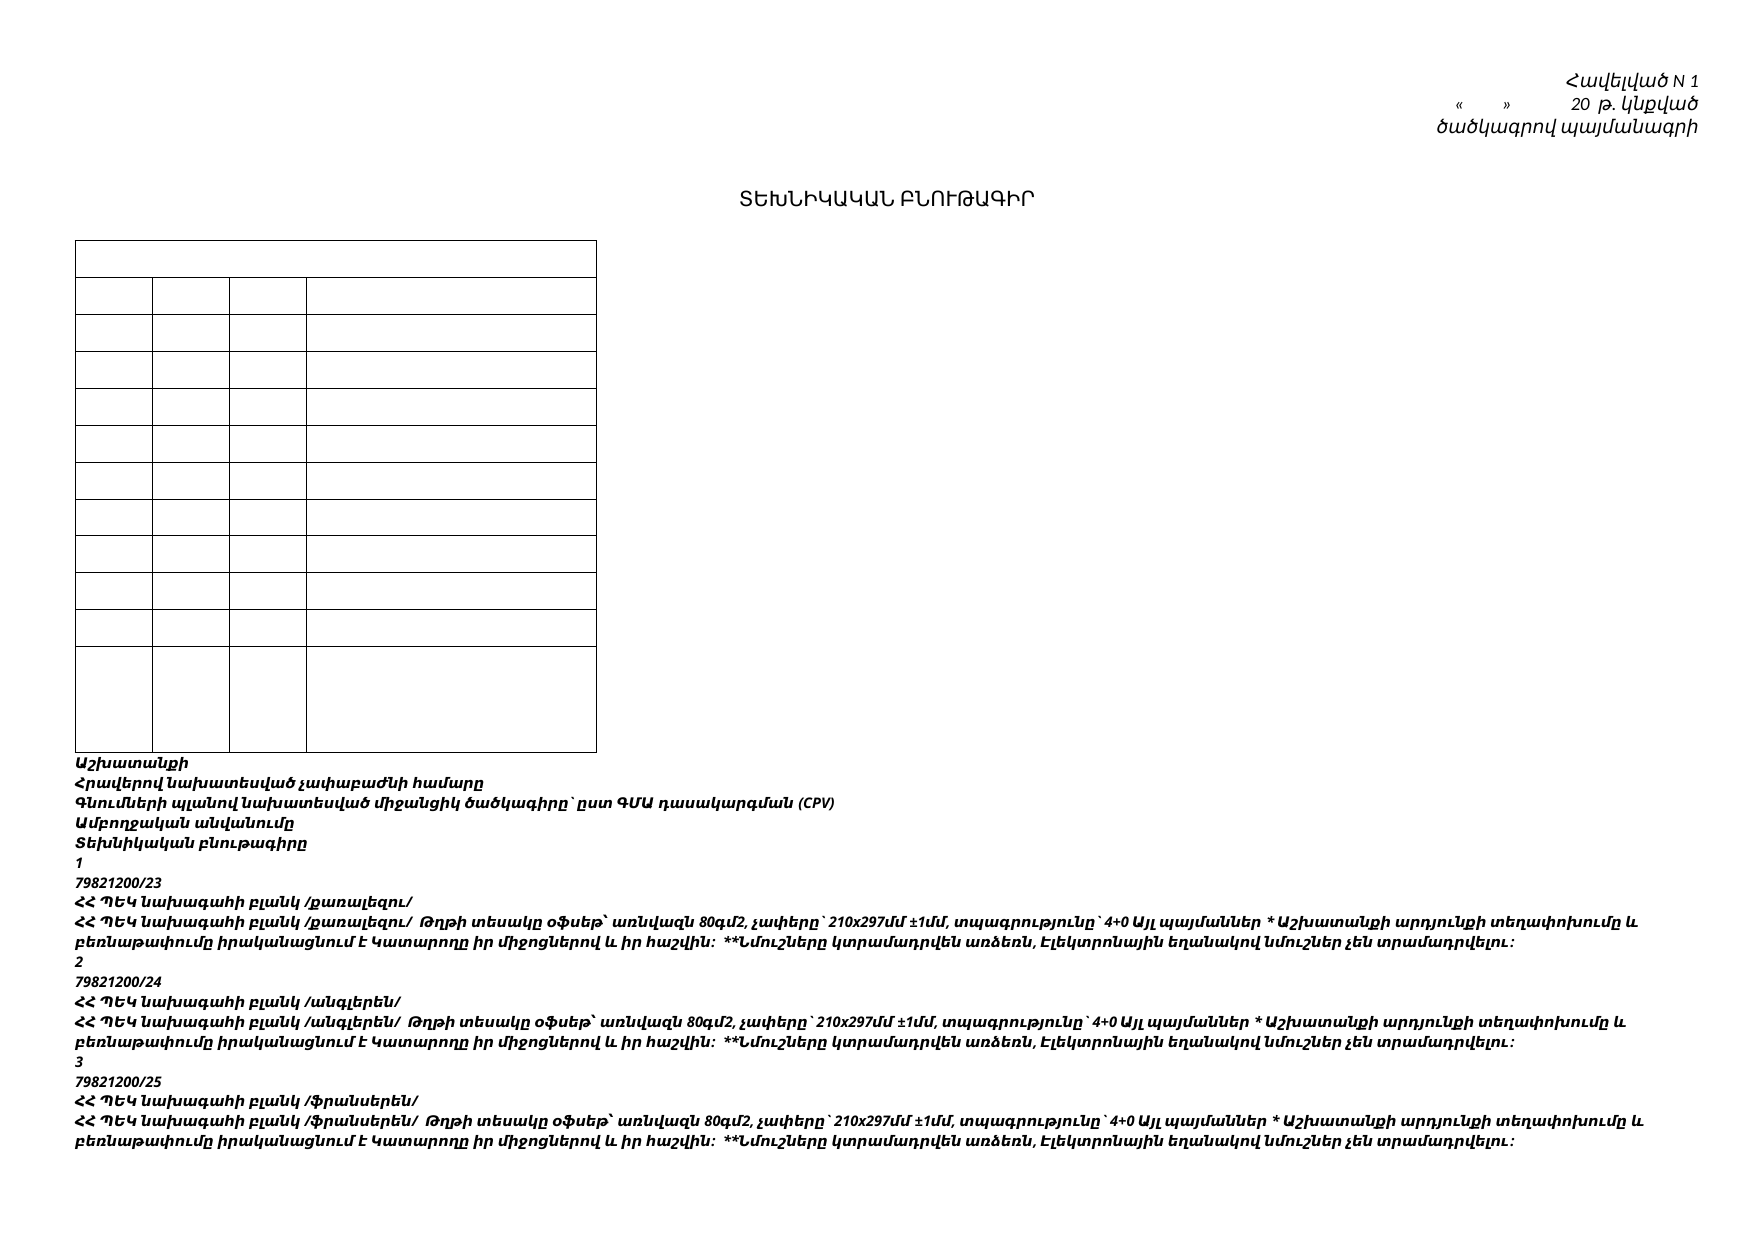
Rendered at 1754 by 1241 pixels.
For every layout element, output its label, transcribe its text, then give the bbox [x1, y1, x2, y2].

text Հավելված N 1 [75, 69, 1698, 92]
text ՏԵԽՆԻԿԱԿԱՆ ԲՆՈՒԹԱԳԻՐ [75, 186, 1698, 212]
text « » 20 թ. կնքված [75, 92, 1698, 115]
text ծածկագրով պայմանագրի [75, 115, 1698, 138]
